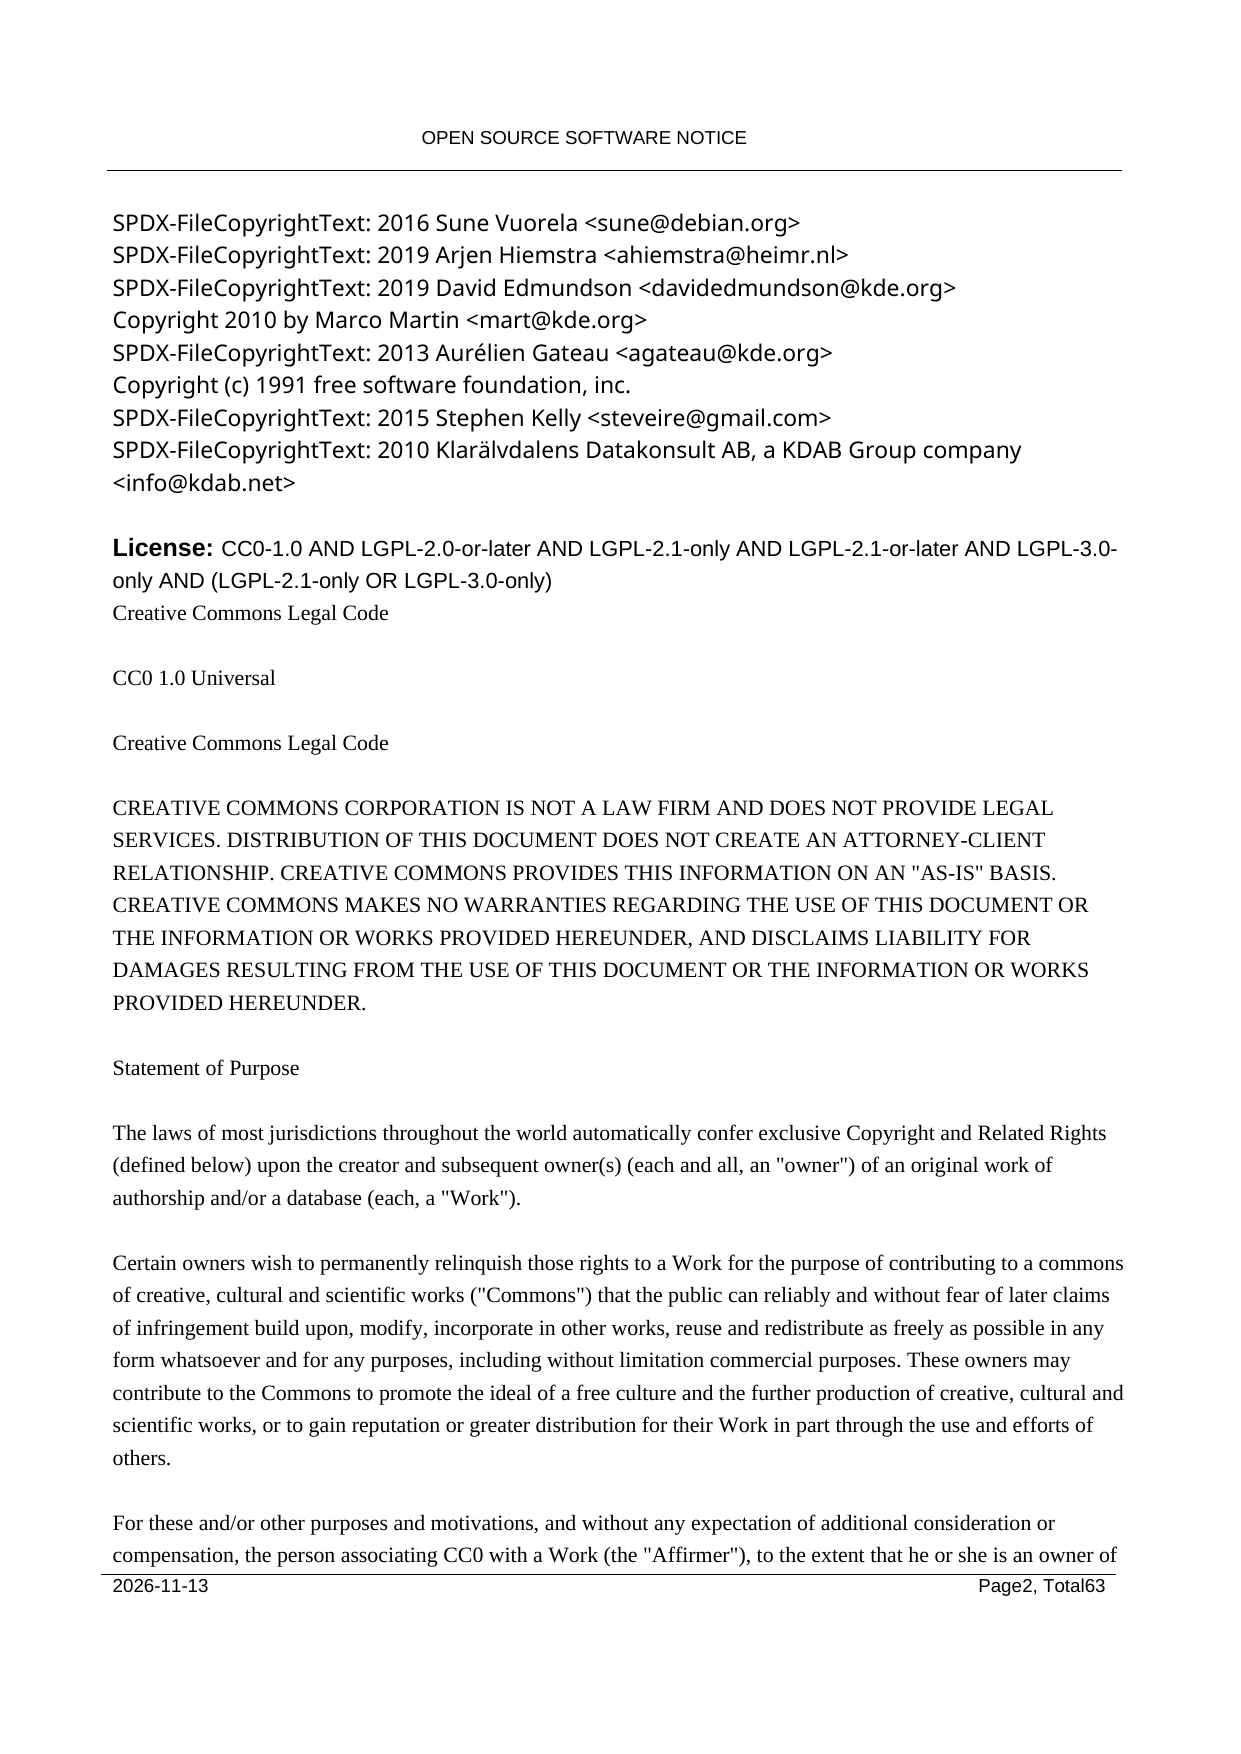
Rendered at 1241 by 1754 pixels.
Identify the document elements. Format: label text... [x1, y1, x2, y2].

text License: CC0-1.0 AND LGPL-2.0-or-later AND LGPL-2.1-only AND LGPL-2.1-or-later AND LGPL-3.0-only AND (LGPL-2.1-only OR LGPL-3.0-only) [112, 531, 1128, 596]
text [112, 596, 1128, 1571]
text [112, 206, 1128, 531]
